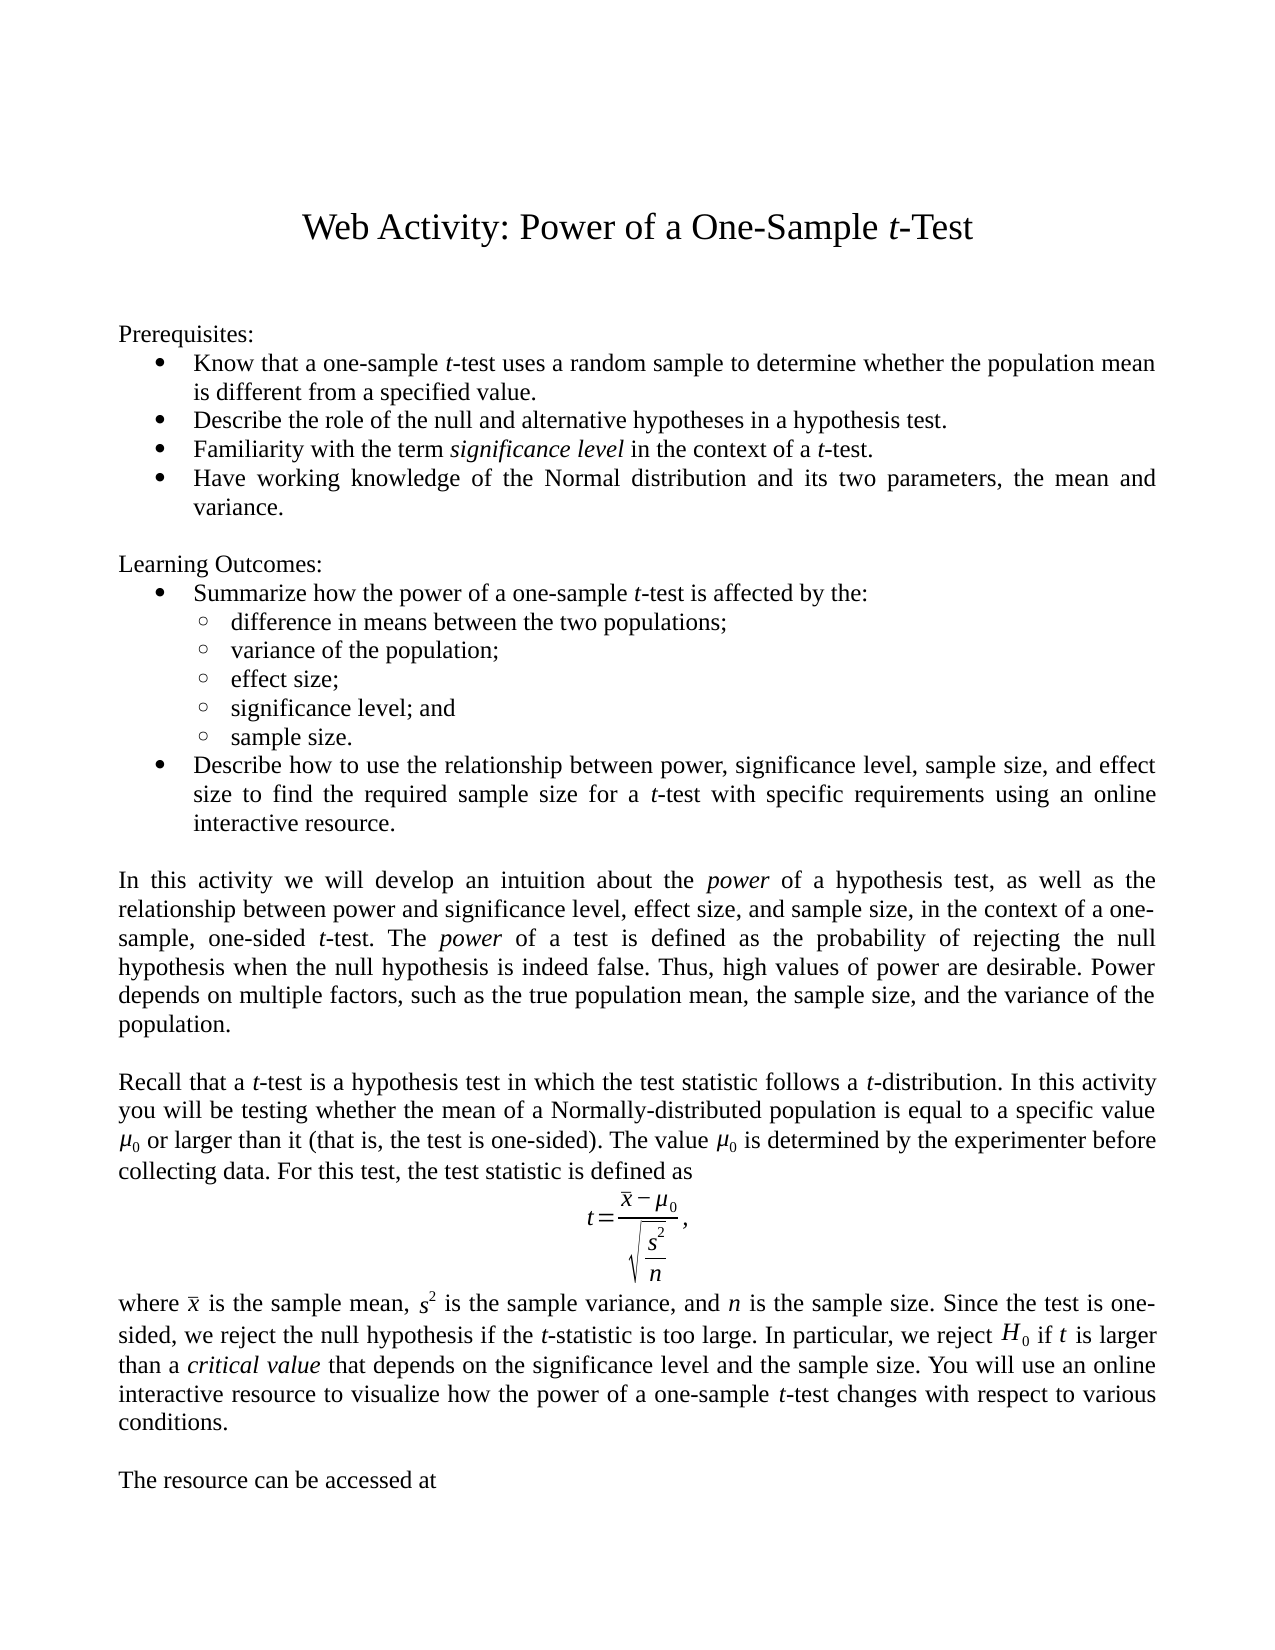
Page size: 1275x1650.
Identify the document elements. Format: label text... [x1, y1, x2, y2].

list Describe how to use the relationship between power, significance level, sample size, and effect size to find the required sample size for a t-test with specific requirements using an online interactive resource. [156, 751, 1157, 837]
list effect size; [193, 664, 1157, 693]
list Summarize how the power of a one-sample t-test is affected by the: [156, 578, 1157, 607]
list significance level; and [193, 693, 1157, 722]
list Know that a one-sample t-test uses a random sample to determine whether the population mean is different from a specified value. [156, 348, 1157, 406]
text where is the sample mean, is the sample variance, and is the sample size. Since the test is one-sided, we reject the null hypothesis if the t-statistic is too large. In particular, we reject if is larger than a critical value that depends on the significance level and the sample size. You will use an online interactive resource to visualize how the power of a one-sample t-test changes with respect to various conditions. [118, 1287, 1157, 1436]
list Have working knowledge of the Normal distribution and its two parameters, the mean and variance. [156, 463, 1157, 521]
text In this activity we will develop an intuition about the power of a hypothesis test, as well as the relationship between power and significance level, effect size, and sample size, in the context of a one-sample, one-sided t-test. The power of a test is defined as the probability of rejecting the null hypothesis when the null hypothesis is indeed false. Thus, high values of power are desirable. Power depends on multiple factors, such as the true population mean, the sample size, and the variance of the population. [118, 866, 1157, 1038]
text Prerequisites: [118, 319, 1157, 348]
list sample size. [193, 722, 1157, 751]
text Web Activity: Power of a One-Sample t-Test [118, 204, 1157, 247]
text The resource can be accessed at [118, 1465, 1157, 1494]
text Recall that a t-test is a hypothesis test in which the test statistic follows a t-distribution. In this activity you will be testing whether the mean of a Normally-distributed population is equal to a specific value or larger than it (that is, the test is one-sided). The value is determined by the experimenter before collecting data. For this test, the test statistic is defined as [118, 1067, 1157, 1184]
list variance of the population; [193, 636, 1157, 664]
list Familiarity with the term significance level in the context of a t-test. [156, 434, 1157, 463]
list difference in means between the two populations; [193, 607, 1157, 636]
text Learning Outcomes: [118, 549, 1157, 578]
list Describe the role of the null and alternative hypotheses in a hypothesis test. [156, 406, 1157, 434]
